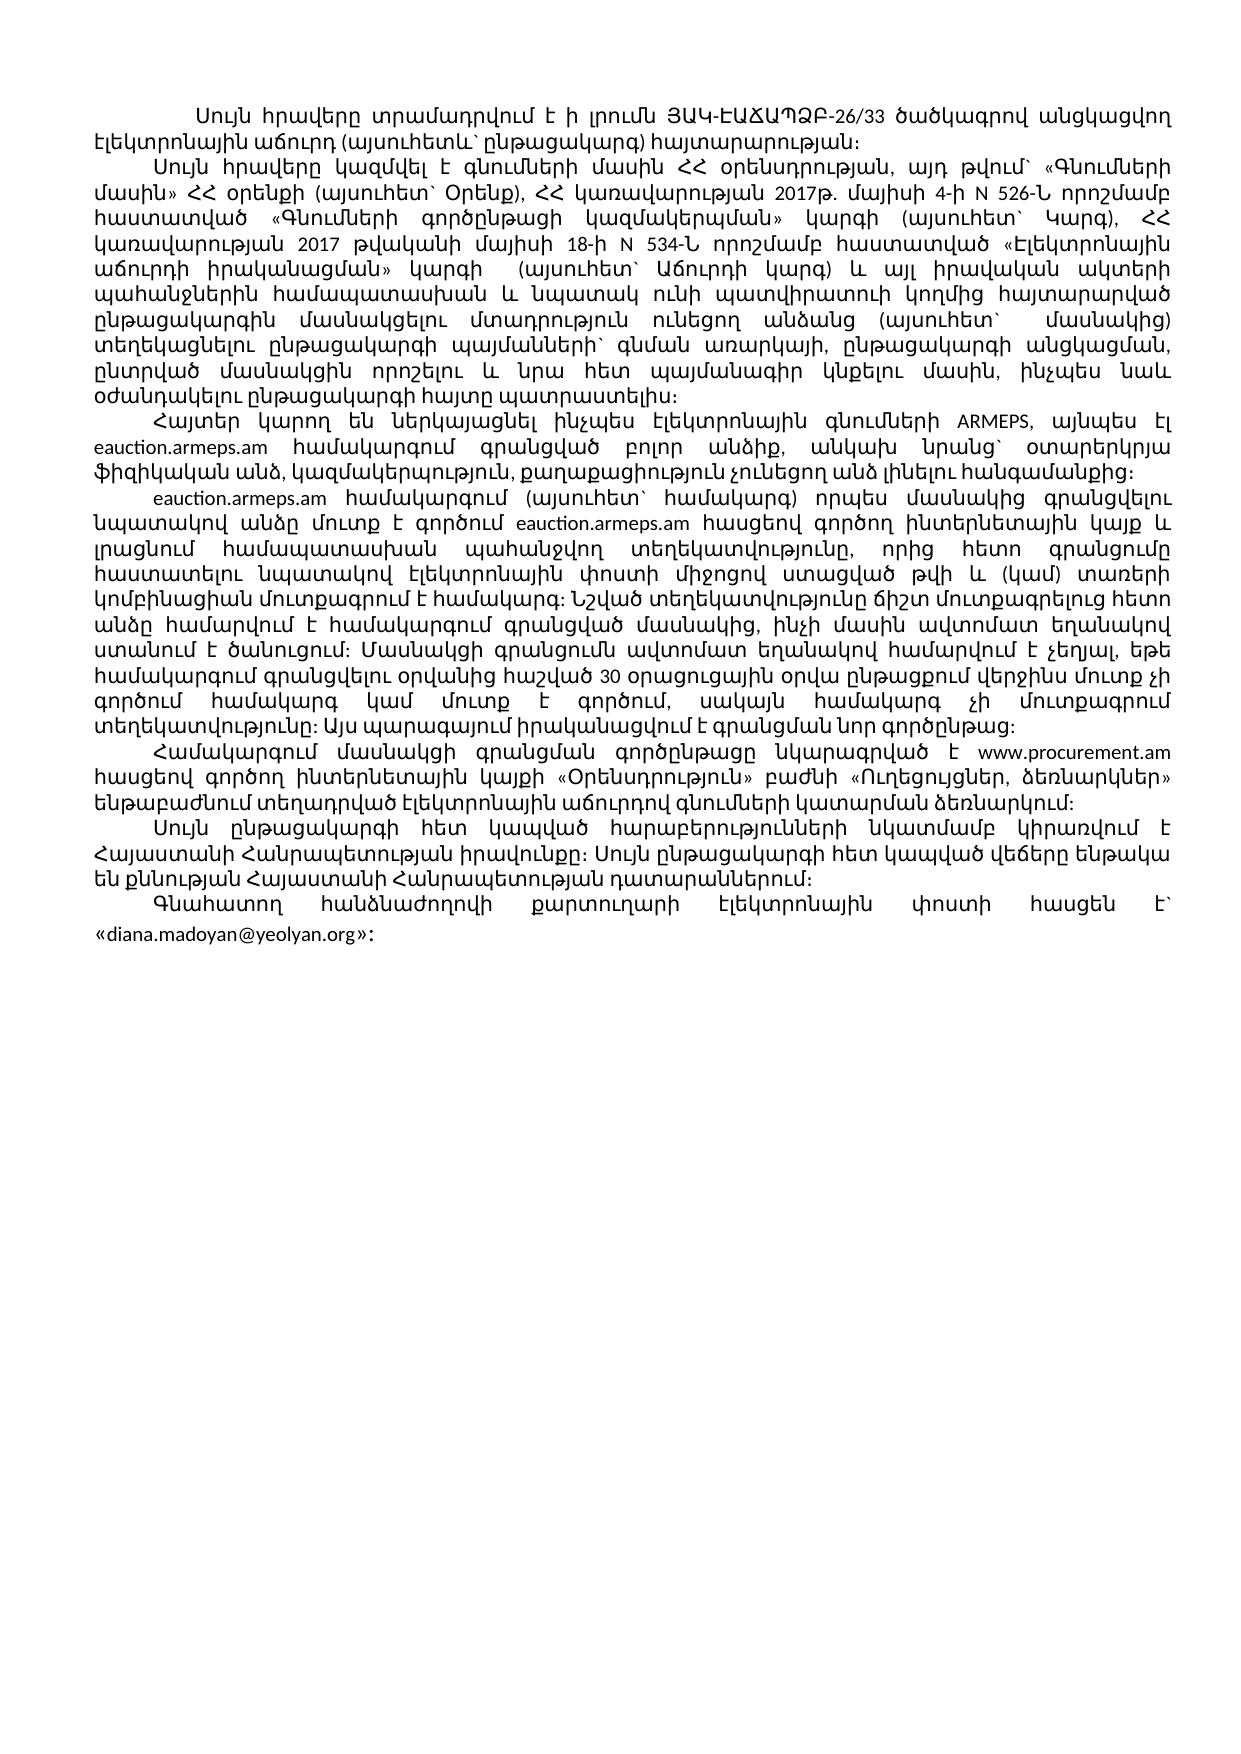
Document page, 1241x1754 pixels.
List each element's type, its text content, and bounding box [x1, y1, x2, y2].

text Գնահատող հանձնաժողովի քարտուղարի էլեկտրոնային փոստի հասցեն է` «diana.madoyan@yeolyan.org»: [94, 892, 1171, 948]
text eauction.armeps.am համակարգում (այսուհետ` համակարգ) որպես մասնակից գրանցվելու նպատակով անձը մուտք է գործում eauction.armeps.am հասցեով գործող ինտերնետային կայք և լրացնում համապատասխան պահանջվող տեղեկատվությունը, որից հետո գրանցումը հաստատելու նպատակով էլեկտրոնային փոստի միջոցով ստացված թվի և (կամ) տառերի կոմբինացիան մուտքագրում է համակարգ: Նշված տեղեկատվությունը ճիշտ մուտքագրելուց հետո անձը համարվում է համակարգում գրանցված մասնակից, ինչի մասին ավտոմատ եղանակով ստանում է ծանուցում: Մասնակցի գրանցումն ավտոմատ եղանակով համարվում է չեղյալ, եթե համակարգում գրանցվելու օրվանից հաշված 30 օրացուցային օրվա ընթացքում վերջինս մուտք չի գործում համակարգ կամ մուտք է գործում, սակայն համակարգ չի մուտքագրում տեղեկատվությունը: Այս պարագայում իրականացվում է գրանցման նոր գործընթաց: [94, 485, 1171, 739]
text Համակարգում մասնակցի գրանցման գործընթացը նկարագրված է www.procurement.am հասցեով գործող ինտերնետային կայքի «Օրենսդրություն» բաժնի «Ուղեցույցներ, ձեռնարկներ» ենթաբաժնում տեղադրված էլեկտրոնային աճուրդով գնումների կատարման ձեռնարկում: [94, 739, 1171, 815]
text Հայտեր կարող են ներկայացնել ինչպես էլեկտրոնային գնումների ARMEPS, այնպես էլ eauction.armeps.am համակարգում գրանցված բոլոր անձիք, անկախ նրանց` օտարերկրյա ֆիզիկական անձ, կազմակերպություն, քաղաքացիություն չունեցող անձ լինելու հանգամանքից։ [94, 409, 1171, 485]
text Սույն ընթացակարգի հետ կապված հարաբերությունների նկատմամբ կիրառվում է Հայաստանի Հանրապետության իրավունքը։ Սույն ընթացակարգի հետ կապված վեճերը ենթակա են քննության Հայաստանի Հանրապետության դատարաններում։ [94, 815, 1171, 892]
text Սույն հրավերը կազմվել է գնումների մասին ՀՀ օրենսդրության, այդ թվում` «Գնումների մասին» ՀՀ օրենքի (այսուհետ` Օրենք), ՀՀ կառավարության 2017թ. մայիսի 4-ի N 526-Ն որոշմամբ հաստատված «Գնումների գործընթացի կազմակերպման» կարգի (այսուհետ` Կարգ), ՀՀ կառավարության 2017 թվականի մայիսի 18-ի N 534-Ն որոշմամբ հաստատված «Էլեկտրոնային աճուրդի իրականացման» կարգի (այսուհետ` Աճուրդի կարգ) և այլ իրավական ակտերի պահանջներին համապատասխան և նպատակ ունի պատվիրատուի կողմից հայտարարված ընթացակարգին մասնակցելու մտադրություն ունեցող անձանց (այսուհետ` մասնակից) տեղեկացնելու ընթացակարգի պայմանների` գնման առարկայի, ընթացակարգի անցկացման, ընտրված մասնակցին որոշելու և նրա հետ պայմանագիր կնքելու մասին, ինչպես նաև օժանդակելու ընթացակարգի հայտը պատրաստելիս։ [94, 154, 1171, 409]
text Սույն հրավերը տրամադրվում է ի լրումն ՅԱԿ-ԷԱՃԱՊՁԲ-26/33 ծածկագրով անցկացվող էլեկտրոնային աճուրդ (այսուհետև` ընթացակարգ) հայտարարության։ [94, 104, 1171, 154]
